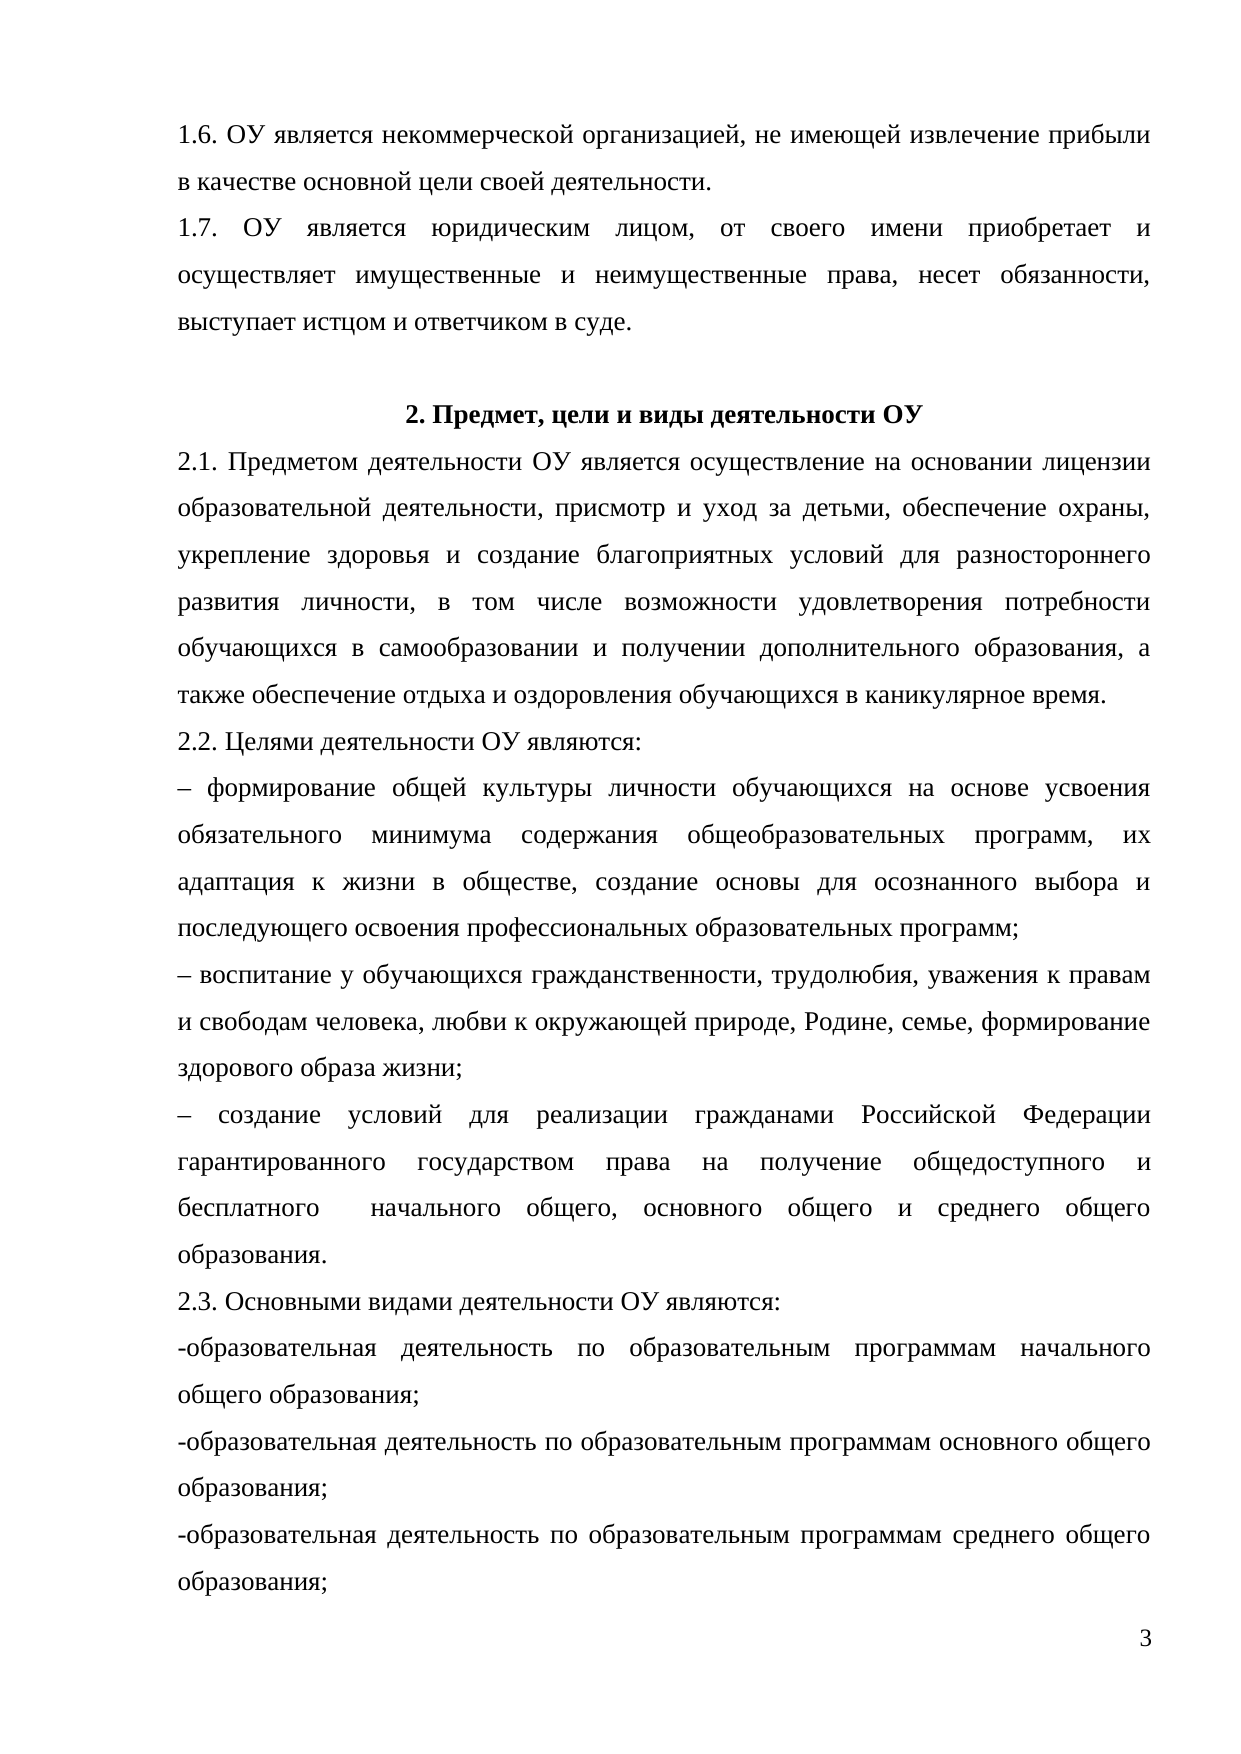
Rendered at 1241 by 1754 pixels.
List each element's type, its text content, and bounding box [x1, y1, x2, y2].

text 1.6. ОУ является некоммерческой организацией, не имеющей извлечение прибыли в качестве основной цели своей деятельности. [177, 118, 1152, 196]
list -образовательная деятельность по образовательным программам основного общего образования; [177, 1425, 1152, 1503]
list – создание условий для реализации гражданами Российской Федерации гарантированного государством права на получение общедоступного и бесплатного начального общего, основного общего и среднего общего образования. [177, 1098, 1152, 1269]
list -образовательная деятельность по образовательным программам среднего общего образования; [177, 1518, 1152, 1596]
list -образовательная деятельность по образовательным программам начального общего образования; [177, 1331, 1152, 1409]
list – формирование общей культуры личности обучающихся на основе усвоения обязательного минимума содержания общеобразовательных программ, их адаптация к жизни в обществе, создание основы для осознанного выбора и последующего освоения профессиональных образовательных программ; [177, 771, 1152, 943]
list 2.3. Основными видами деятельности ОУ являются: [177, 1285, 1152, 1316]
list – воспитание у обучающихся гражданственности, трудолюбия, уважения к правам и свободам человека, любви к окружающей природе, Родине, семье, формирование здорового образа жизни; [177, 958, 1152, 1083]
text 2.1. Предметом деятельности ОУ является осуществление на основании лицензии образовательной деятельности, присмотр и уход за детьми, обеспечение охраны, укрепление здоровья и создание благоприятных условий для разностороннего развития личности, в том числе возможности удовлетворения потребности обучающихся в самообразовании и получении дополнительного образования, а также обеспечение отдыха и оздоровления обучающихся в каникулярное время. [177, 445, 1152, 709]
text 2. Предмет, цели и виды деятельности ОУ [177, 398, 1152, 429]
text 2.2. Целями деятельности ОУ являются: [177, 725, 1152, 756]
text 1.7. ОУ является юридическим лицом, от своего имени приобретает и осуществляет имущественные и неимущественные права, несет обязанности, выступает истцом и ответчиком в суде. [177, 211, 1152, 336]
